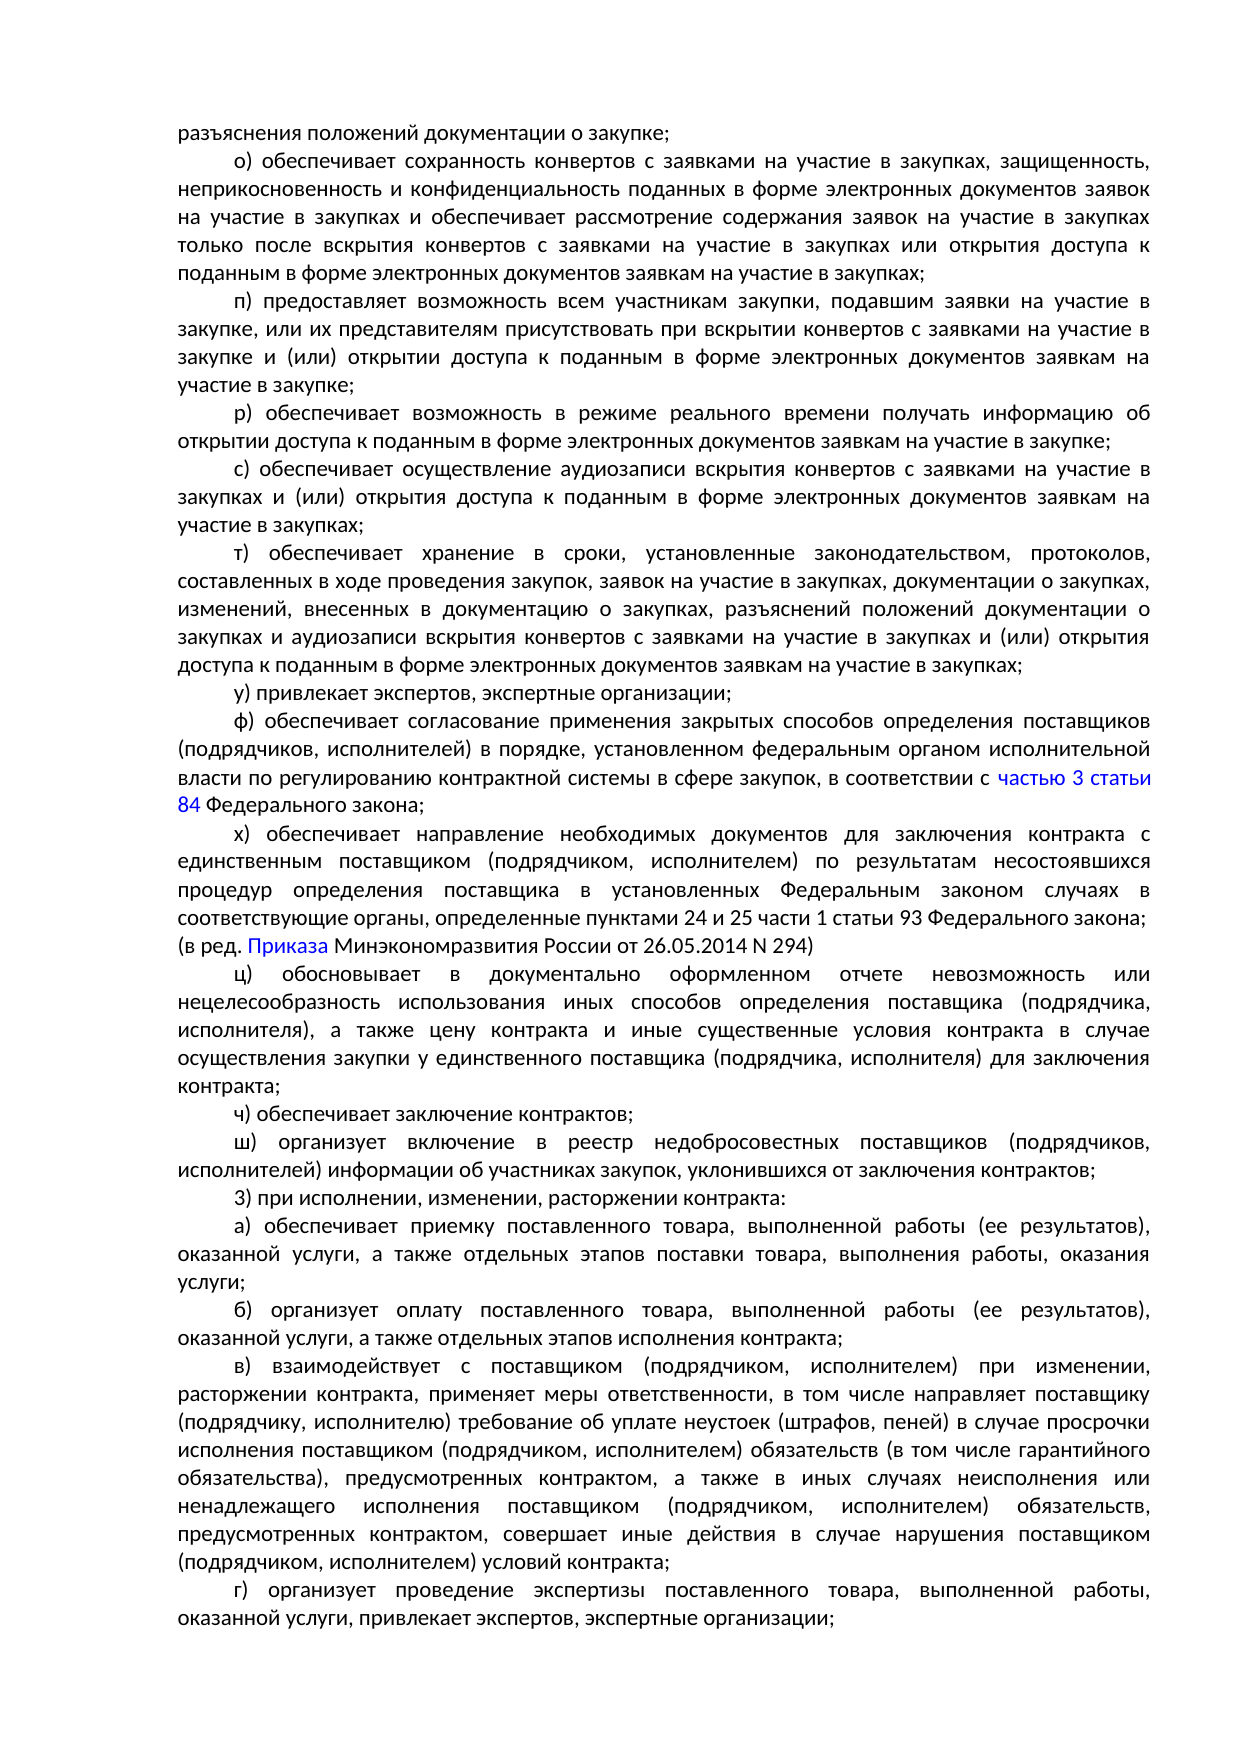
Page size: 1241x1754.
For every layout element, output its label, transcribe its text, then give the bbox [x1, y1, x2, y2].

text х) обеспечивает направление необходимых документов для заключения контракта с единственным поставщиком (подрядчиком, исполнителем) по результатам несостоявшихся процедур определения поставщика в установленных Федеральным законом случаях в соответствующие органы, определенные пунктами 24 и 25 части 1 статьи 93 Федерального закона; [177, 819, 1152, 931]
text ф) обеспечивает согласование применения закрытых способов определения поставщиков (подрядчиков, исполнителей) в порядке, установленном федеральным органом исполнительной власти по регулированию контрактной системы в сфере закупок, в соответствии с частью 3 статьи 84 Федерального закона; [177, 707, 1152, 819]
text (в ред. Приказа Минэкономразвития России от 26.05.2014 N 294) [177, 931, 1152, 959]
text т) обеспечивает хранение в сроки, установленные законодательством, протоколов, составленных в ходе проведения закупок, заявок на участие в закупках, документации о закупках, изменений, внесенных в документацию о закупках, разъяснений положений документации о закупках и аудиозаписи вскрытия конвертов с заявками на участие в закупках и (или) открытия доступа к поданным в форме электронных документов заявкам на участие в закупках; [177, 538, 1152, 678]
text о) обеспечивает сохранность конвертов с заявками на участие в закупках, защищенность, неприкосновенность и конфиденциальность поданных в форме электронных документов заявок на участие в закупках и обеспечивает рассмотрение содержания заявок на участие в закупках только после вскрытия конвертов с заявками на участие в закупках или открытия доступа к поданным в форме электронных документов заявкам на участие в закупках; [177, 146, 1152, 286]
text р) обеспечивает возможность в режиме реального времени получать информацию об открытии доступа к поданным в форме электронных документов заявкам на участие в закупке; [177, 398, 1152, 454]
text б) организует оплату поставленного товара, выполненной работы (ее результатов), оказанной услуги, а также отдельных этапов исполнения контракта; [177, 1295, 1152, 1351]
text в) взаимодействует с поставщиком (подрядчиком, исполнителем) при изменении, расторжении контракта, применяет меры ответственности, в том числе направляет поставщику (подрядчику, исполнителю) требование об уплате неустоек (штрафов, пеней) в случае просрочки исполнения поставщиком (подрядчиком, исполнителем) обязательств (в том числе гарантийного обязательства), предусмотренных контрактом, а также в иных случаях неисполнения или ненадлежащего исполнения поставщиком (подрядчиком, исполнителем) обязательств, предусмотренных контрактом, совершает иные действия в случае нарушения поставщиком (подрядчиком, исполнителем) условий контракта; [177, 1351, 1152, 1575]
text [177, 118, 1152, 146]
text с) обеспечивает осуществление аудиозаписи вскрытия конвертов с заявками на участие в закупках и (или) открытия доступа к поданным в форме электронных документов заявкам на участие в закупках; [177, 454, 1152, 538]
text г) организует проведение экспертизы поставленного товара, выполненной работы, оказанной услуги, привлекает экспертов, экспертные организации; [177, 1575, 1152, 1631]
text п) предоставляет возможность всем участникам закупки, подавшим заявки на участие в закупке, или их представителям присутствовать при вскрытии конвертов с заявками на участие в закупке и (или) открытии доступа к поданным в форме электронных документов заявкам на участие в закупке; [177, 286, 1152, 398]
text у) привлекает экспертов, экспертные организации; [177, 678, 1152, 707]
text ц) обосновывает в документально оформленном отчете невозможность или нецелесообразность использования иных способов определения поставщика (подрядчика, исполнителя), а также цену контракта и иные существенные условия контракта в случае осуществления закупки у единственного поставщика (подрядчика, исполнителя) для заключения контракта; [177, 959, 1152, 1099]
text ч) обеспечивает заключение контрактов; [177, 1099, 1152, 1127]
text ш) организует включение в реестр недобросовестных поставщиков (подрядчиков, исполнителей) информации об участниках закупок, уклонившихся от заключения контрактов; [177, 1127, 1152, 1183]
text а) обеспечивает приемку поставленного товара, выполненной работы (ее результатов), оказанной услуги, а также отдельных этапов поставки товара, выполнения работы, оказания услуги; [177, 1211, 1152, 1295]
text 3) при исполнении, изменении, расторжении контракта: [177, 1183, 1152, 1211]
